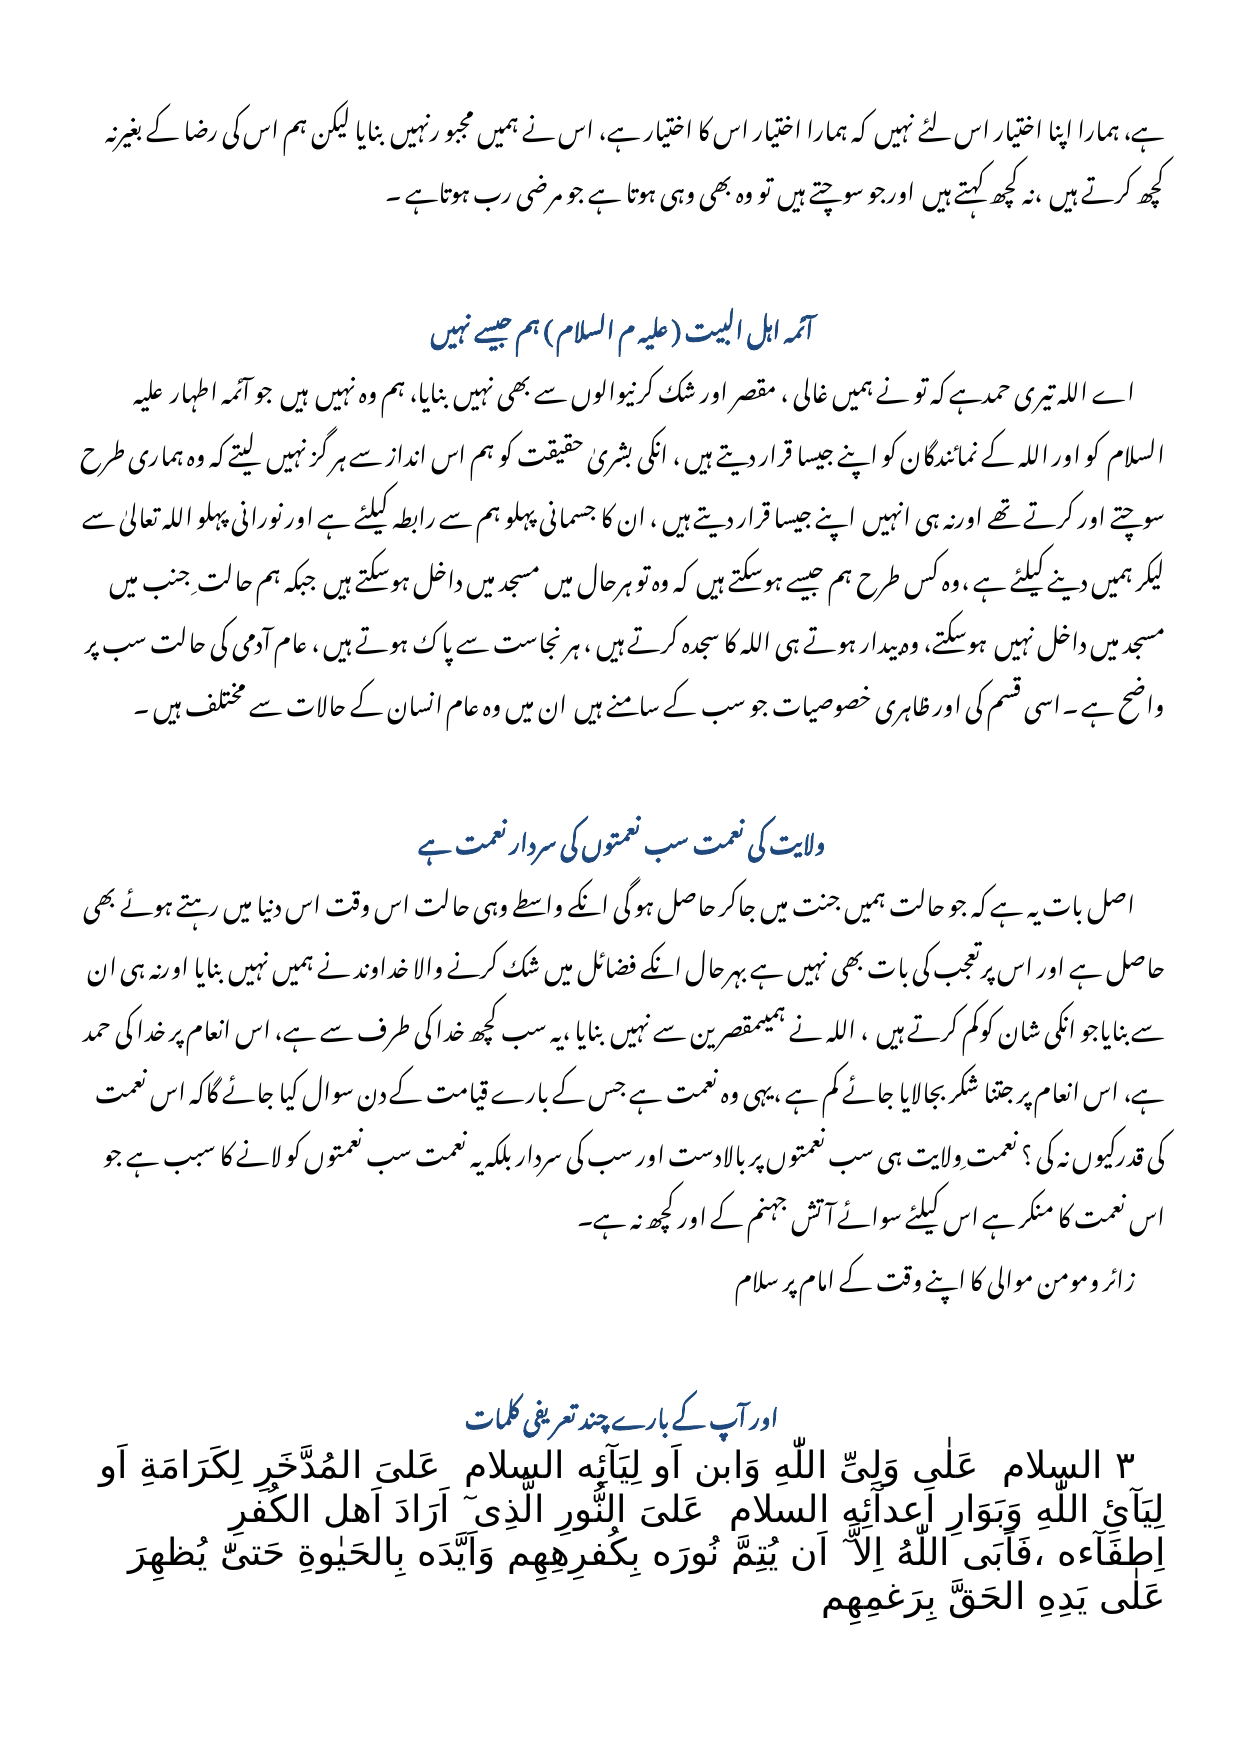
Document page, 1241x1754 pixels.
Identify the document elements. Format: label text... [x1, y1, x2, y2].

subtitle ولایت کی نعمت سب نعمتوں کی سردار نعمت ہے [75, 806, 1165, 869]
text اصل بات یہ ہے کہ جو حالت ہمیں جنت میں جاکر حاصل ہو گی انکے واسطے وہی حالت اس وقت اس دنیا میں رہتے ہوئے بھی حاصل ہے اور اس پرتعجب کی بات بھی نہیں ہے بہرحال انکے فضائل میں شک کرنے والا خداوند نے ہمیں نہیں بنایا اورنہ ہی ان سے بنایاجو انکی شان کوکم کرتے ہیں ، اللہ نے ہمیںمقصرین سے نہیں بنایا ،یہ سب کچھ خدا کی طرف سے ہے، اس انعام پر خدا کی حمد ہے، اس انعام پر جتنا شکر بجالایا جائے کم ہے ،یہی وہ نعمت ہے جس کے بارے قیامت کے دن سوال کیا جائے گاکہ اس نعمت کی قدرکیوں نہ کی ؟ نعمت ِولایت ہی سب نعمتوں پر بالادست اور سب کی سردار بلکہ یہ نعمت سب نعمتوں کو لانے کا سبب ہے جو اس نعمت کا منکر ہے اس کیلئے سوائے آتش جہنم کے اور کچھ نہ ہے۔ [75, 869, 1165, 1244]
subtitle اور آپ کے بارے چند تعریفی کلمات [75, 1381, 1165, 1444]
subtitle آئمہ اہل البیت ( علیہ م السلام ) ہم جیسے نہیں [75, 294, 1165, 356]
text اے اللہ تیری حمدہے کہ تو نے ہمیں غالی ، مقصر اور شک کرنیوالوں سے بھی نہیں بنایا، ہم وہ نہیں ہیں جو آئمہ اطہار علیہ السلام کو اور اللہ کے نمائندگان کو اپنے جیسا قرار دیتے ہیں ، انکی بشریٰ حقیقت کو ہم اس انداز سے ہر گز نہیں لیتے کہ وہ ہماری طرح سوچتے اور کرتے تھے اورنہ ہی انہیں اپنے جیسا قرار دیتے ہیں ، ان کا جسمانی پہلو ہم سے رابطہ کیلئے ہے اور نورانی پہلو اللہ تعالیٰ سے لیکر ہمیں دینے کیلئے ہے ،وہ کس طرح ہم جیسے ہوسکتے ہیں کہ وہ تو ہرحال میں مسجد میں داخل ہوسکتے ہیں جبکہ ہم حالت ِ جنب میں مسجد میں داخل نہیں ہوسکتے، وہ بیدار ہوتے ہی اللہ کا سجدہ کرتے ہیں ، ہر نجاست سے پاک ہوتے ہیں ، عام آدمی کی حالت سب پر واضح ہے ۔اسی قسم کی اور ظاہری خصوصیات جو سب کے سامنے ہیں ان میں وہ عام انسان کے حالات سے مختلف ہیں ۔ [75, 356, 1165, 731]
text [75, 94, 1165, 219]
text زائر ومومن موالی کا اپنے وقت کے امام پر سلام [75, 1244, 1165, 1306]
text ۳ السلام عَلٰی وَلِیِّ اللّٰهِ وَابن اَو لِیَآئِه السلام عَلیَ المُدَّخَرِ لِکَرَامَةِ اَو لِیَآئِ اللّٰهِ وَبَوَارِ اَعدآئِه السلام عَلیَ النُّورِ الَّذِی ٓ اَرَادَ اَهل الکُفرِ اِطفَآءه ،فَاَبَی اللّٰهُ اِلاَّ ٓ اَن یُتِمَّ نُورَه بِکُفرِهِهِم وَاَیَّدَه بِالحَیٰوةِ حَتیّٰ یُظهِرَ عَلٰی یَدِهِ الحَقَّ بِرَغمِهِم [75, 1444, 1165, 1618]
